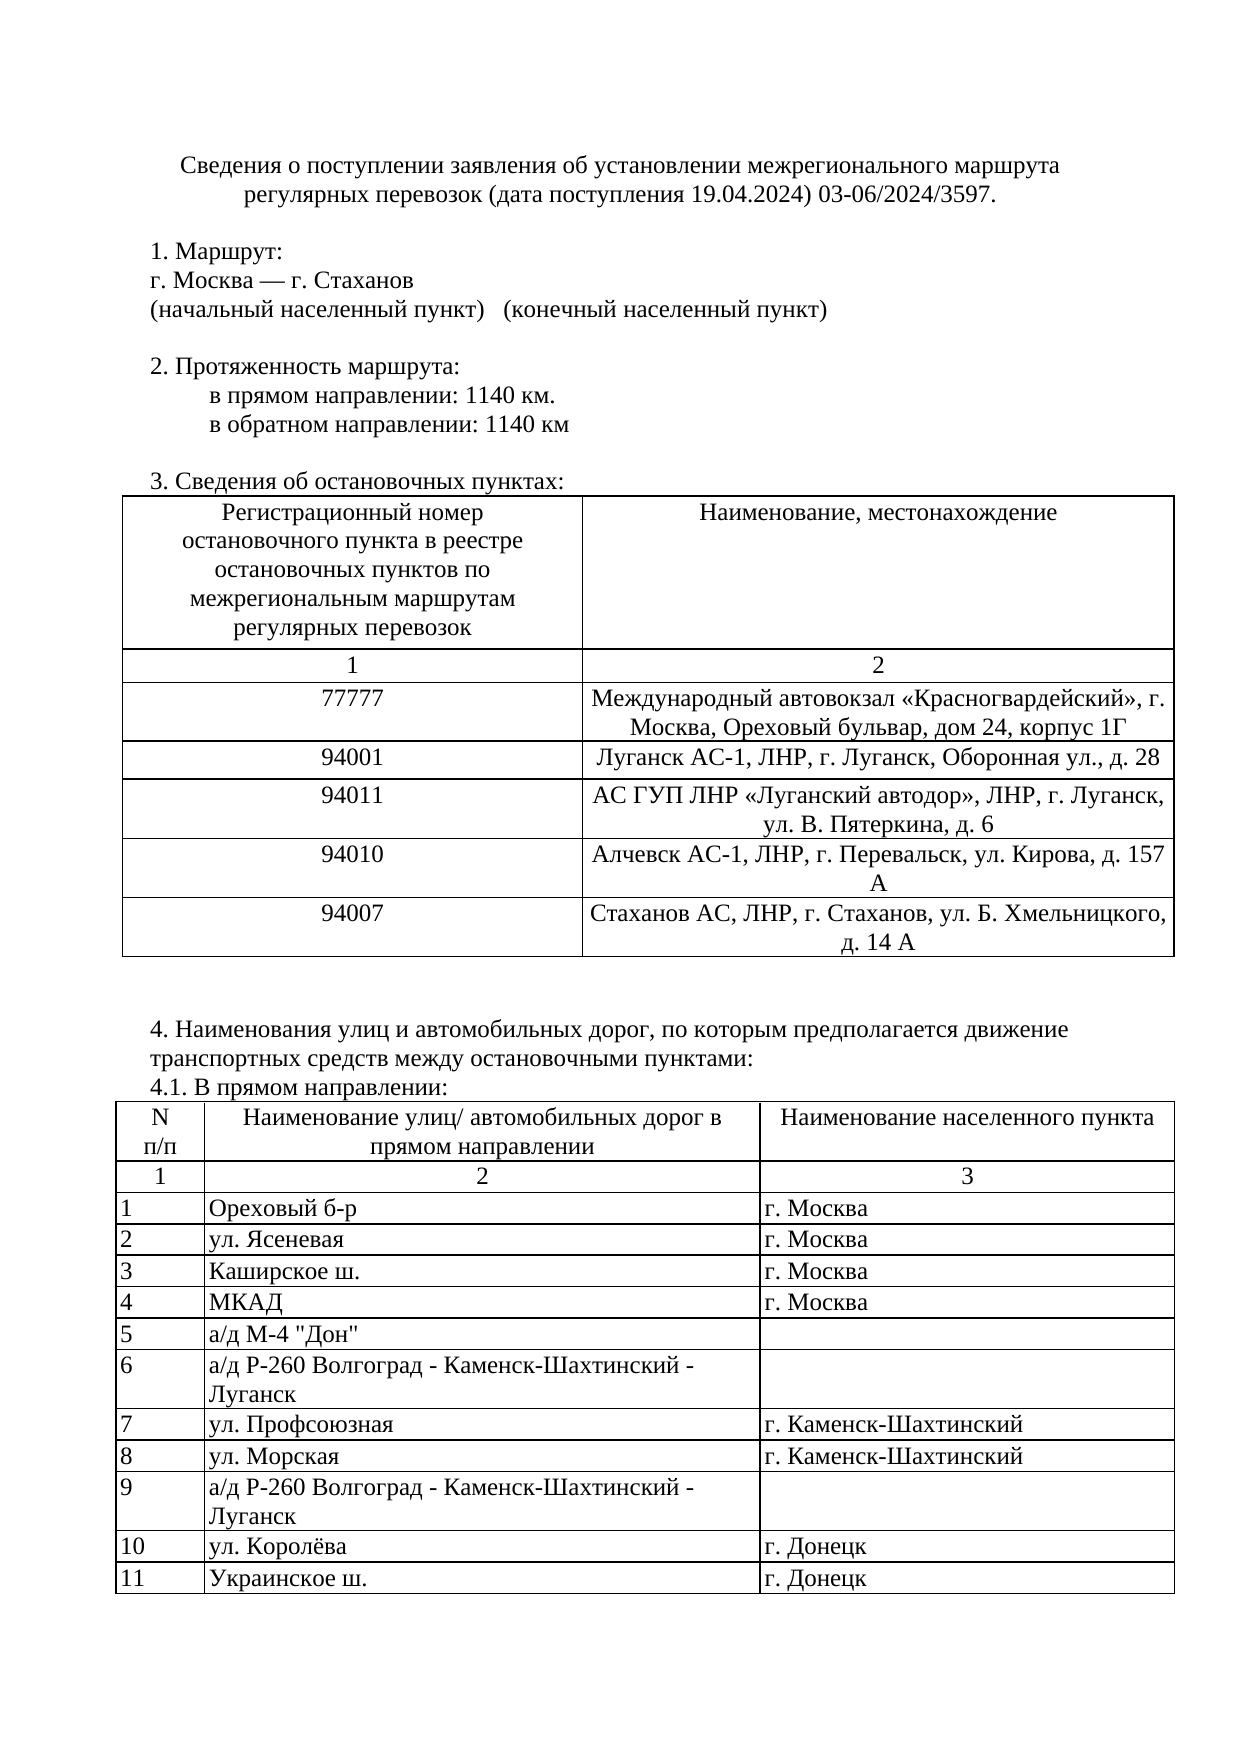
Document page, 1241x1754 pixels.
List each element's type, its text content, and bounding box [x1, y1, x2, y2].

table_cell 1 [117, 1162, 204, 1191]
table_cell ул. Королёва [205, 1531, 759, 1561]
table_cell 94011 [123, 780, 582, 837]
table_header Наименование населенного пункта [761, 1102, 1174, 1160]
table_cell Международный автовокзал «Красногвардейский», г. Москва, Ореховый бульвар, дом 24, корпус 1Г [583, 683, 1173, 740]
table_cell Луганск АС-1, ЛНР, г. Луганск, Оборонная ул., д. 28 [583, 742, 1173, 778]
table_header Наименование, местонахождение [583, 497, 1173, 648]
table_cell 3 [761, 1162, 1174, 1191]
table_cell 6 [117, 1350, 204, 1408]
table_cell [761, 1319, 1174, 1349]
table_cell 2 [117, 1225, 204, 1254]
table_cell г. Донецк [761, 1563, 1174, 1593]
table_cell ул. Ясеневая [205, 1225, 759, 1254]
table_header Наименование улиц/ автомобильных дорог в прямом направлении [205, 1102, 760, 1160]
table_cell 3 [117, 1256, 204, 1286]
table_cell 7 [117, 1409, 204, 1439]
text в прямом направлении: 1140 км. [150, 380, 1090, 409]
table_cell ул. Профсоюзная [205, 1409, 759, 1439]
table_cell 77777 [123, 683, 582, 740]
table_cell г. Донецк [761, 1531, 1174, 1561]
text (начальный населенный пункт) (конечный населенный пункт) [150, 294, 1090, 322]
table_cell 4 [117, 1287, 204, 1317]
text 4. Наименования улиц и автомобильных дорог, по которым предполагается движение транспортных средств между остановочными пунктами: [150, 1014, 1090, 1072]
table_cell а/д Р-260 Волгоград - Каменск-Шахтинский - Луганск [205, 1350, 759, 1408]
table_cell [761, 1472, 1174, 1530]
table_cell Стаханов АС, ЛНР, г. Стаханов, ул. Б. Хмельницкого, д. 14 А [583, 898, 1173, 956]
table_cell 94001 [123, 742, 582, 778]
table_header Регистрационный номер остановочного пункта в реестре остановочных пунктов по межрегиональным маршрутам регулярных перевозок [123, 497, 582, 648]
table_cell г. Москва [761, 1256, 1174, 1286]
text 4.1. В прямом направлении: [150, 1072, 1090, 1101]
table_cell 9 [117, 1472, 204, 1530]
table_cell 2 [583, 650, 1173, 681]
table_cell 94010 [123, 839, 582, 896]
table_cell а/д М-4 "Дон" [205, 1319, 759, 1349]
table_cell г. Каменск-Шахтинский [761, 1441, 1174, 1471]
table_cell Украинское ш. [205, 1563, 759, 1593]
table_cell г. Каменск-Шахтинский [761, 1409, 1174, 1439]
table_cell Алчевск АС-1, ЛНР, г. Перевальск, ул. Кирова, д. 157 А [583, 839, 1173, 896]
text в обратном направлении: 1140 км [150, 409, 1090, 437]
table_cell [205, 1472, 759, 1530]
table_cell г. Москва [761, 1225, 1174, 1254]
table_cell АС ГУП ЛНР «Луганский автодор», ЛНР, г. Луганск, ул. В. Пятеркина, д. 6 [583, 780, 1173, 837]
table_header N п/п [117, 1102, 204, 1160]
table_cell ул. Морская [205, 1441, 759, 1471]
table_cell 5 [117, 1319, 204, 1349]
text 3. Сведения об остановочных пунктах: [150, 466, 1090, 495]
table_cell МКАД [205, 1287, 759, 1317]
table_cell г. Москва [761, 1287, 1174, 1317]
table_cell Каширское ш. [205, 1256, 759, 1286]
text 2. Протяженность маршрута: [150, 351, 1090, 380]
table_cell 1 [123, 650, 582, 681]
table_cell 2 [205, 1162, 759, 1191]
table_cell 94007 [123, 898, 582, 956]
table_cell 8 [117, 1441, 204, 1471]
table_cell 10 [117, 1531, 204, 1561]
table_cell [761, 1350, 1174, 1408]
text г. Москва — г. Стаханов [150, 265, 1090, 294]
table_cell 1 [117, 1193, 204, 1223]
text 1. Маршрут: [150, 236, 1090, 265]
table_cell 11 [117, 1563, 204, 1593]
table_cell г. Москва [761, 1193, 1174, 1223]
text Сведения о поступлении заявления об установлении межрегионального маршрута регулярных перевозок (дата поступления 19.04.2024) 03-06/2024/3597. [150, 150, 1090, 207]
table_cell Ореховый б-р [205, 1193, 759, 1223]
